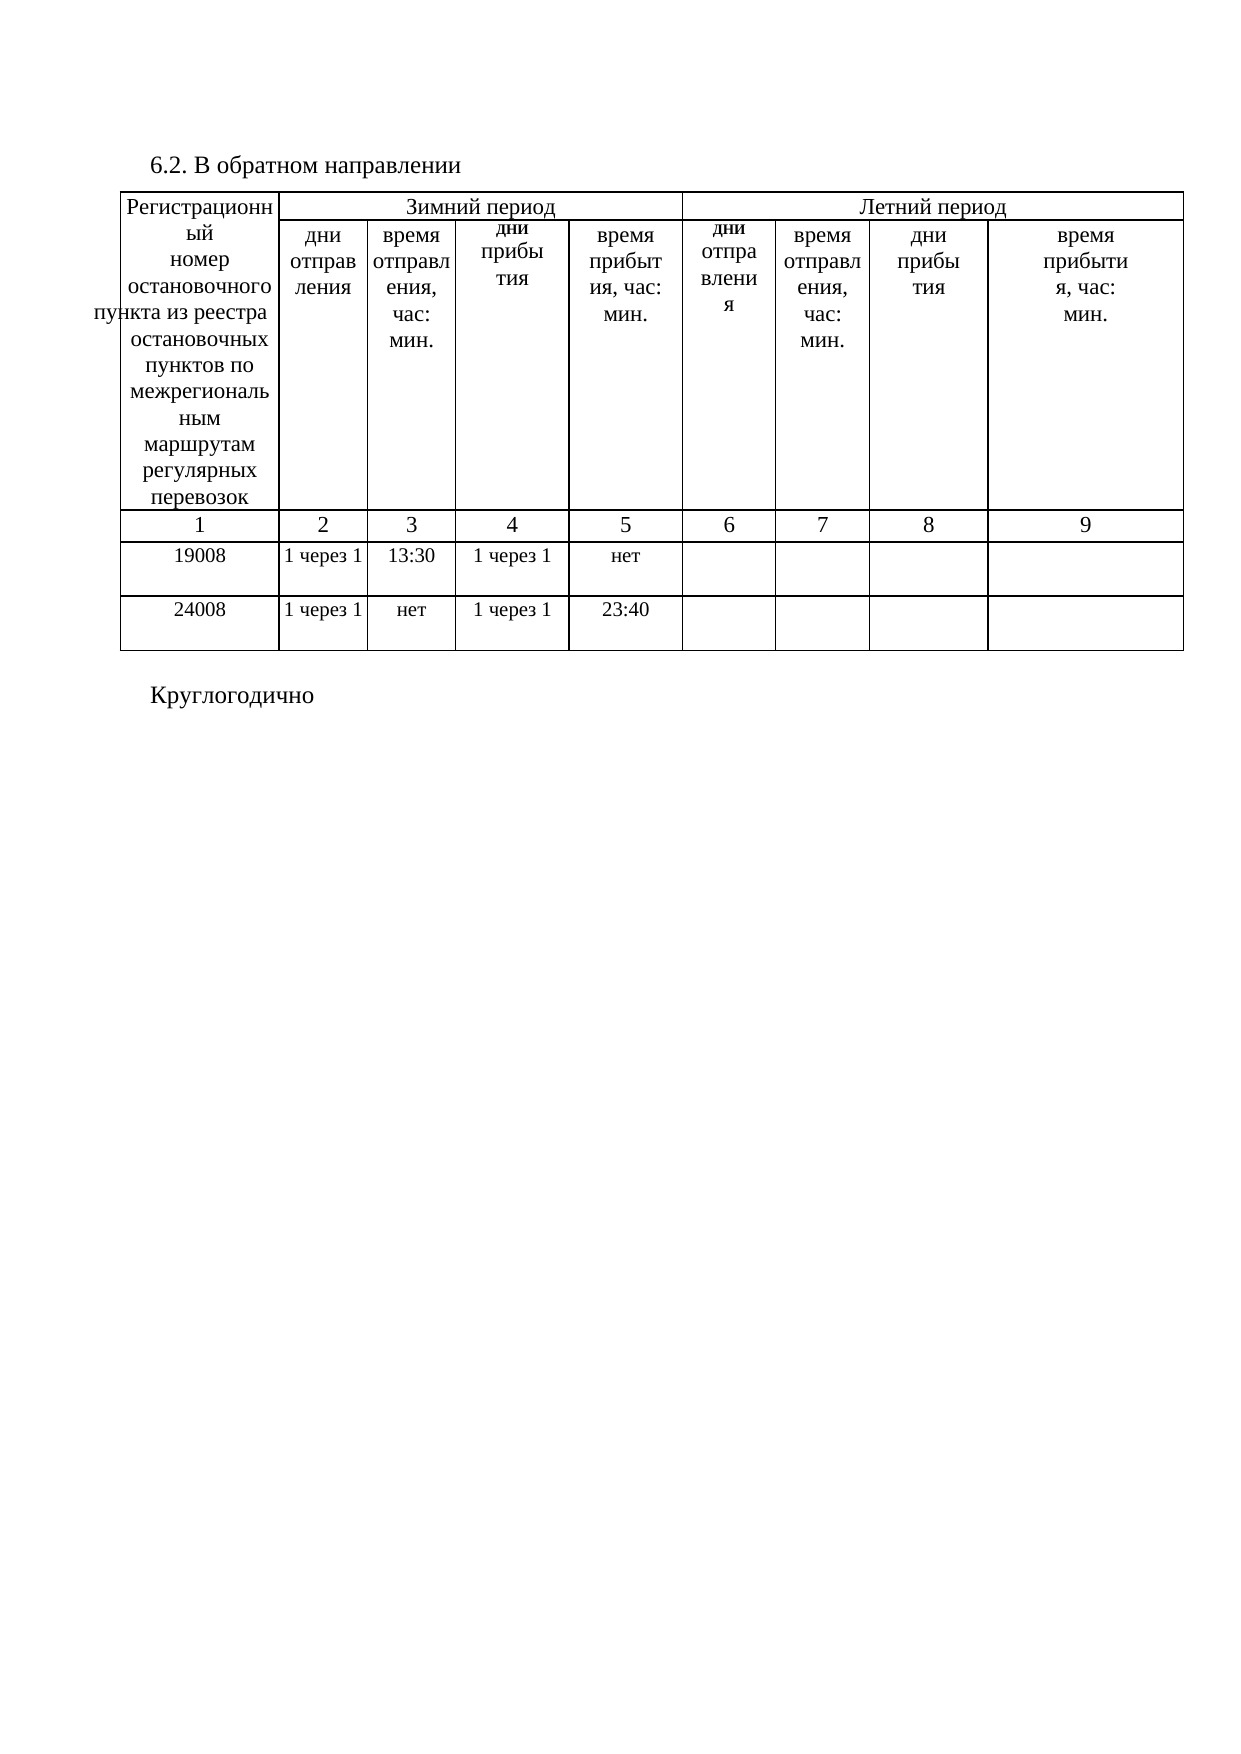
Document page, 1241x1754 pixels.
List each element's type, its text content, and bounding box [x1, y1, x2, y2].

table_cell 2 [280, 511, 367, 541]
table_cell 19008 [121, 543, 278, 595]
table_cell ДНИ прибы тия [456, 221, 568, 509]
table_cell ДНИ отпра влени я [683, 221, 775, 509]
table_cell время отправл ения, час: мин. [368, 221, 455, 509]
table_cell [776, 543, 869, 595]
table_cell [989, 543, 1183, 595]
table_cell 1 через 1 [456, 543, 568, 595]
table_cell 13:30 [368, 543, 455, 595]
table_cell 6 [683, 511, 775, 541]
table_cell [776, 597, 869, 650]
table_cell 1 [121, 511, 278, 541]
table_cell время отправл ения, час: мин. [776, 221, 869, 509]
table_cell 5 [570, 511, 682, 541]
table_cell [870, 543, 987, 595]
table_cell 1 через 1 [456, 597, 568, 650]
table_cell [683, 543, 775, 595]
table_cell время прибыт ия, час: мин. [570, 221, 682, 509]
table_cell 1 через 1 [280, 597, 367, 650]
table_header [121, 193, 278, 509]
table_cell 3 [368, 511, 455, 541]
table_cell 8 [870, 511, 987, 541]
table_cell 1 через 1 [280, 543, 367, 595]
table_cell [989, 597, 1183, 650]
table_cell нет [368, 597, 455, 650]
table_cell время прибыти я, час: мин. [989, 221, 1183, 509]
text 6.2. В обратном направлении [150, 150, 1090, 179]
table_cell 23:40 [570, 597, 682, 650]
text Круглогодично [150, 680, 1090, 709]
table_cell нет [570, 543, 682, 595]
table_cell 4 [456, 511, 568, 541]
table_header Летний период [683, 193, 1183, 219]
table_cell 7 [776, 511, 869, 541]
table_cell дни прибы тия [870, 221, 987, 509]
table_cell дни отправ ления [280, 221, 367, 509]
table_header Зимний период [280, 193, 682, 219]
table_cell [870, 597, 987, 650]
table_cell [683, 597, 775, 650]
table_cell 24008 [121, 597, 278, 650]
table_cell 9 [989, 511, 1183, 541]
